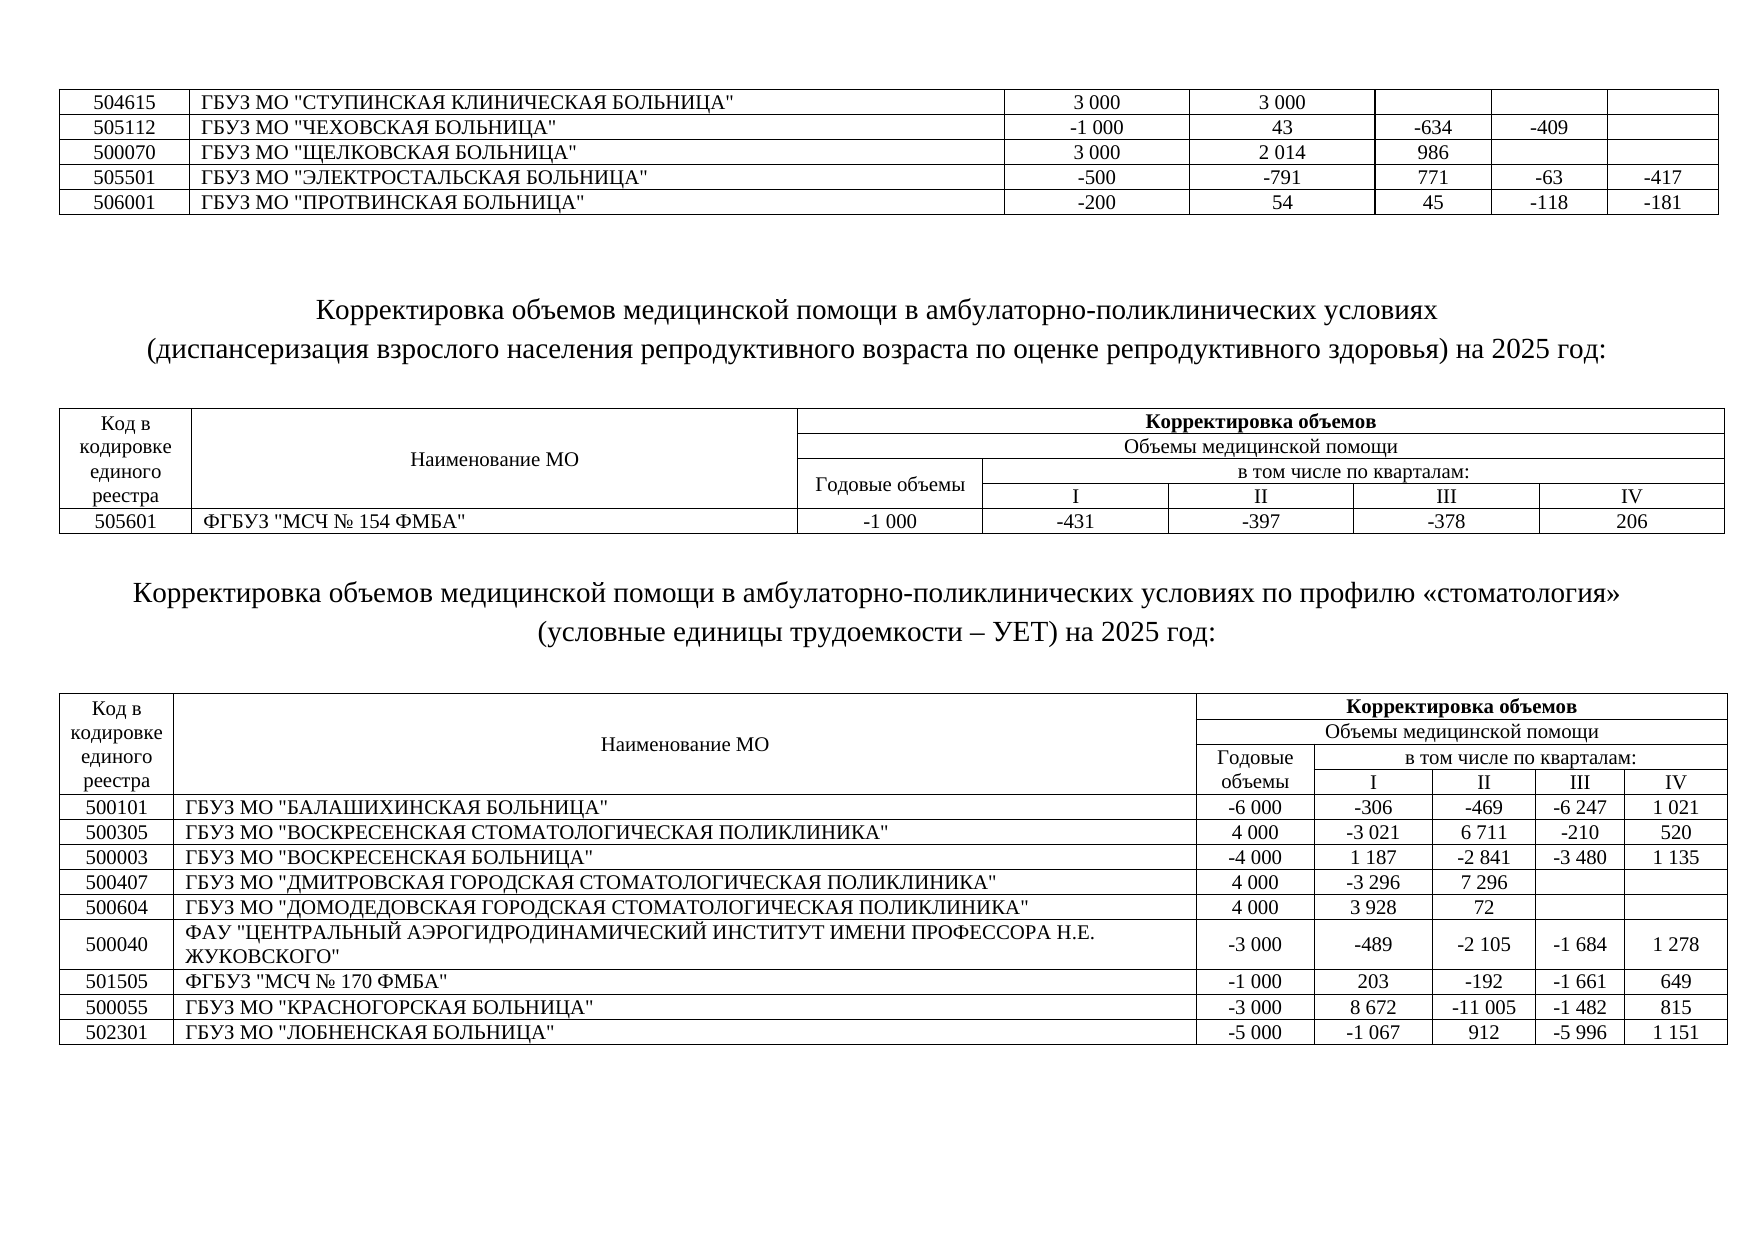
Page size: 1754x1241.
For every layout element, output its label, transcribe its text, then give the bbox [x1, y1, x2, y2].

table_cell -3 000 [1197, 995, 1314, 1019]
table_cell 506001 [60, 190, 189, 214]
table_cell Годовые объемы [1197, 745, 1314, 794]
table_cell 501505 [60, 970, 173, 993]
table_cell 3 000 [1190, 90, 1374, 114]
table_header Корректировка объемов [798, 409, 1724, 433]
table_cell 72 [1433, 895, 1535, 919]
table_cell -431 [983, 509, 1168, 533]
table_cell 1 187 [1315, 845, 1432, 869]
table_cell -118 [1492, 190, 1607, 214]
table_cell -409 [1492, 115, 1607, 139]
table_cell -397 [1169, 509, 1353, 533]
table_cell -3 296 [1315, 870, 1432, 894]
table_cell 500003 [60, 845, 173, 869]
table_cell [1492, 140, 1607, 164]
table_cell Годовые объемы [798, 459, 982, 508]
table_cell 986 [1376, 140, 1491, 164]
table_cell 8 672 [1315, 995, 1432, 1019]
table_cell II [1169, 484, 1353, 508]
table_cell 3 000 [1005, 140, 1189, 164]
table_header Код в кодировке единого реестра [60, 409, 191, 508]
table_header Корректировка объемов [1197, 694, 1727, 718]
table_cell III [1536, 770, 1624, 794]
table_cell -4 000 [1197, 845, 1314, 869]
table_cell 500101 [60, 795, 173, 819]
table_cell в том числе по кварталам: [983, 459, 1724, 483]
table_cell 649 [1625, 970, 1727, 993]
table_cell -1 482 [1536, 995, 1624, 1019]
table_cell 43 [1190, 115, 1374, 139]
table_cell ГБУЗ МО "ВОСКРЕСЕНСКАЯ СТОМАТОЛОГИЧЕСКАЯ ПОЛИКЛИНИКА" [174, 820, 1196, 844]
table_cell [1536, 895, 1624, 919]
table_cell 815 [1625, 995, 1727, 1019]
table_cell ФГБУЗ "МСЧ № 154 ФМБА" [192, 509, 797, 533]
table_cell III [1354, 484, 1539, 508]
table_cell 203 [1315, 970, 1432, 993]
table_cell -469 [1433, 795, 1535, 819]
table_header Наименование МО [174, 694, 1196, 794]
table_cell -489 [1315, 920, 1432, 968]
table_cell -634 [1376, 115, 1491, 139]
table_cell в том числе по кварталам: [1315, 745, 1727, 769]
table_cell 502301 [60, 1020, 173, 1044]
table_cell 505112 [60, 115, 189, 139]
table_cell -3 021 [1315, 820, 1432, 844]
table_cell 4 000 [1197, 870, 1314, 894]
table_cell 4 000 [1197, 895, 1314, 919]
table_cell -3 480 [1536, 845, 1624, 869]
table_cell I [983, 484, 1168, 508]
table_cell 500070 [60, 140, 189, 164]
table_cell ФАУ "ЦЕНТРАЛЬНЫЙ АЭРОГИДРОДИНАМИЧЕСКИЙ ИНСТИТУТ ИМЕНИ ПРОФЕССОРА Н.Е. ЖУКОВСКОГО" [174, 920, 1196, 968]
table_cell 1 135 [1625, 845, 1727, 869]
table_cell [1608, 115, 1718, 139]
table_cell [1625, 870, 1727, 894]
table_cell 3 000 [1005, 90, 1189, 114]
table_cell -3 000 [1197, 920, 1314, 968]
table_cell 500604 [60, 895, 173, 919]
table_cell 520 [1625, 820, 1727, 844]
text (условные единицы трудоемкости – УЕТ) на 2025 год: [118, 614, 1636, 647]
table_cell -1 000 [798, 509, 982, 533]
table_cell -1 684 [1536, 920, 1624, 968]
table_cell II [1433, 770, 1535, 794]
table_cell 505501 [60, 165, 189, 189]
table_cell 504615 [60, 90, 189, 114]
table_cell ГБУЗ МО "ЛОБНЕНСКАЯ БОЛЬНИЦА" [174, 1020, 1196, 1044]
table_cell -5 996 [1536, 1020, 1624, 1044]
table_cell ФГБУЗ "МСЧ № 170 ФМБА" [174, 970, 1196, 993]
table_cell -500 [1005, 165, 1189, 189]
table_cell 912 [1433, 1020, 1535, 1044]
table_cell [1625, 895, 1727, 919]
table_cell 771 [1376, 165, 1491, 189]
table_cell I [1315, 770, 1432, 794]
table_cell [1608, 90, 1718, 114]
table_cell -1 067 [1315, 1020, 1432, 1044]
table_cell -378 [1354, 509, 1539, 533]
text (диспансеризация взрослого населения репродуктивного возраста по оценке репродуктивного здоровья) на 2025 год: [118, 331, 1636, 364]
table_cell ГБУЗ МО "ДОМОДЕДОВСКАЯ ГОРОДСКАЯ СТОМАТОЛОГИЧЕСКАЯ ПОЛИКЛИНИКА" [174, 895, 1196, 919]
text Корректировка объемов медицинской помощи в амбулаторно-поликлинических условиях [118, 292, 1636, 326]
table_cell -417 [1608, 165, 1718, 189]
table_cell 1 021 [1625, 795, 1727, 819]
table_cell -1 000 [1197, 970, 1314, 993]
table_cell 6 711 [1433, 820, 1535, 844]
table_cell 500407 [60, 870, 173, 894]
table_cell -6 000 [1197, 795, 1314, 819]
table_cell [1376, 90, 1491, 114]
table_cell -200 [1005, 190, 1189, 214]
table_header Код в кодировке единого реестра [60, 694, 173, 794]
table_cell ГБУЗ МО "КРАСНОГОРСКАЯ БОЛЬНИЦА" [174, 995, 1196, 1019]
table_cell Объемы медицинской помощи [798, 434, 1724, 458]
table_cell 500305 [60, 820, 173, 844]
table_cell -2 105 [1433, 920, 1535, 968]
table_cell -192 [1433, 970, 1535, 993]
table_cell -11 005 [1433, 995, 1535, 1019]
table_header Наименование МО [192, 409, 797, 508]
table_cell 2 014 [1190, 140, 1374, 164]
table_cell 1 278 [1625, 920, 1727, 968]
table_cell [1608, 140, 1718, 164]
table_cell ГБУЗ МО "ПРОТВИНСКАЯ БОЛЬНИЦА" [190, 190, 1004, 214]
table_cell -210 [1536, 820, 1624, 844]
table_cell 206 [1540, 509, 1724, 533]
table_cell 500040 [60, 920, 173, 968]
table_cell -2 841 [1433, 845, 1535, 869]
table_cell -791 [1190, 165, 1374, 189]
table_cell -1 000 [1005, 115, 1189, 139]
table_cell IV [1625, 770, 1727, 794]
table_cell -63 [1492, 165, 1607, 189]
table_cell ГБУЗ МО "ЭЛЕКТРОСТАЛЬСКАЯ БОЛЬНИЦА" [190, 165, 1004, 189]
table_cell ГБУЗ МО "ЩЕЛКОВСКАЯ БОЛЬНИЦА" [190, 140, 1004, 164]
table_cell -5 000 [1197, 1020, 1314, 1044]
table_cell 3 928 [1315, 895, 1432, 919]
table_cell ГБУЗ МО "БАЛАШИХИНСКАЯ БОЛЬНИЦА" [174, 795, 1196, 819]
table_cell IV [1540, 484, 1724, 508]
table_cell ГБУЗ МО "ВОСКРЕСЕНСКАЯ БОЛЬНИЦА" [174, 845, 1196, 869]
table_cell ГБУЗ МО "ДМИТРОВСКАЯ ГОРОДСКАЯ СТОМАТОЛОГИЧЕСКАЯ ПОЛИКЛИНИКА" [174, 870, 1196, 894]
table_cell [1492, 90, 1607, 114]
table_cell ГБУЗ МО "ЧЕХОВСКАЯ БОЛЬНИЦА" [190, 115, 1004, 139]
table_cell 500055 [60, 995, 173, 1019]
table_cell 4 000 [1197, 820, 1314, 844]
table_cell 45 [1376, 190, 1491, 214]
table_cell -6 247 [1536, 795, 1624, 819]
table_cell 7 296 [1433, 870, 1535, 894]
table_cell ГБУЗ МО "СТУПИНСКАЯ КЛИНИЧЕСКАЯ БОЛЬНИЦА" [190, 90, 1004, 114]
table_cell -1 661 [1536, 970, 1624, 993]
table_cell 1 151 [1625, 1020, 1727, 1044]
text Корректировка объемов медицинской помощи в амбулаторно-поликлинических условиях по профилю «стоматология» [118, 575, 1636, 609]
table_cell [1536, 870, 1624, 894]
table_cell 54 [1190, 190, 1374, 214]
table_cell -181 [1608, 190, 1718, 214]
table_cell 505601 [60, 509, 191, 533]
table_cell Объемы медицинской помощи [1197, 720, 1727, 743]
table_cell -306 [1315, 795, 1432, 819]
